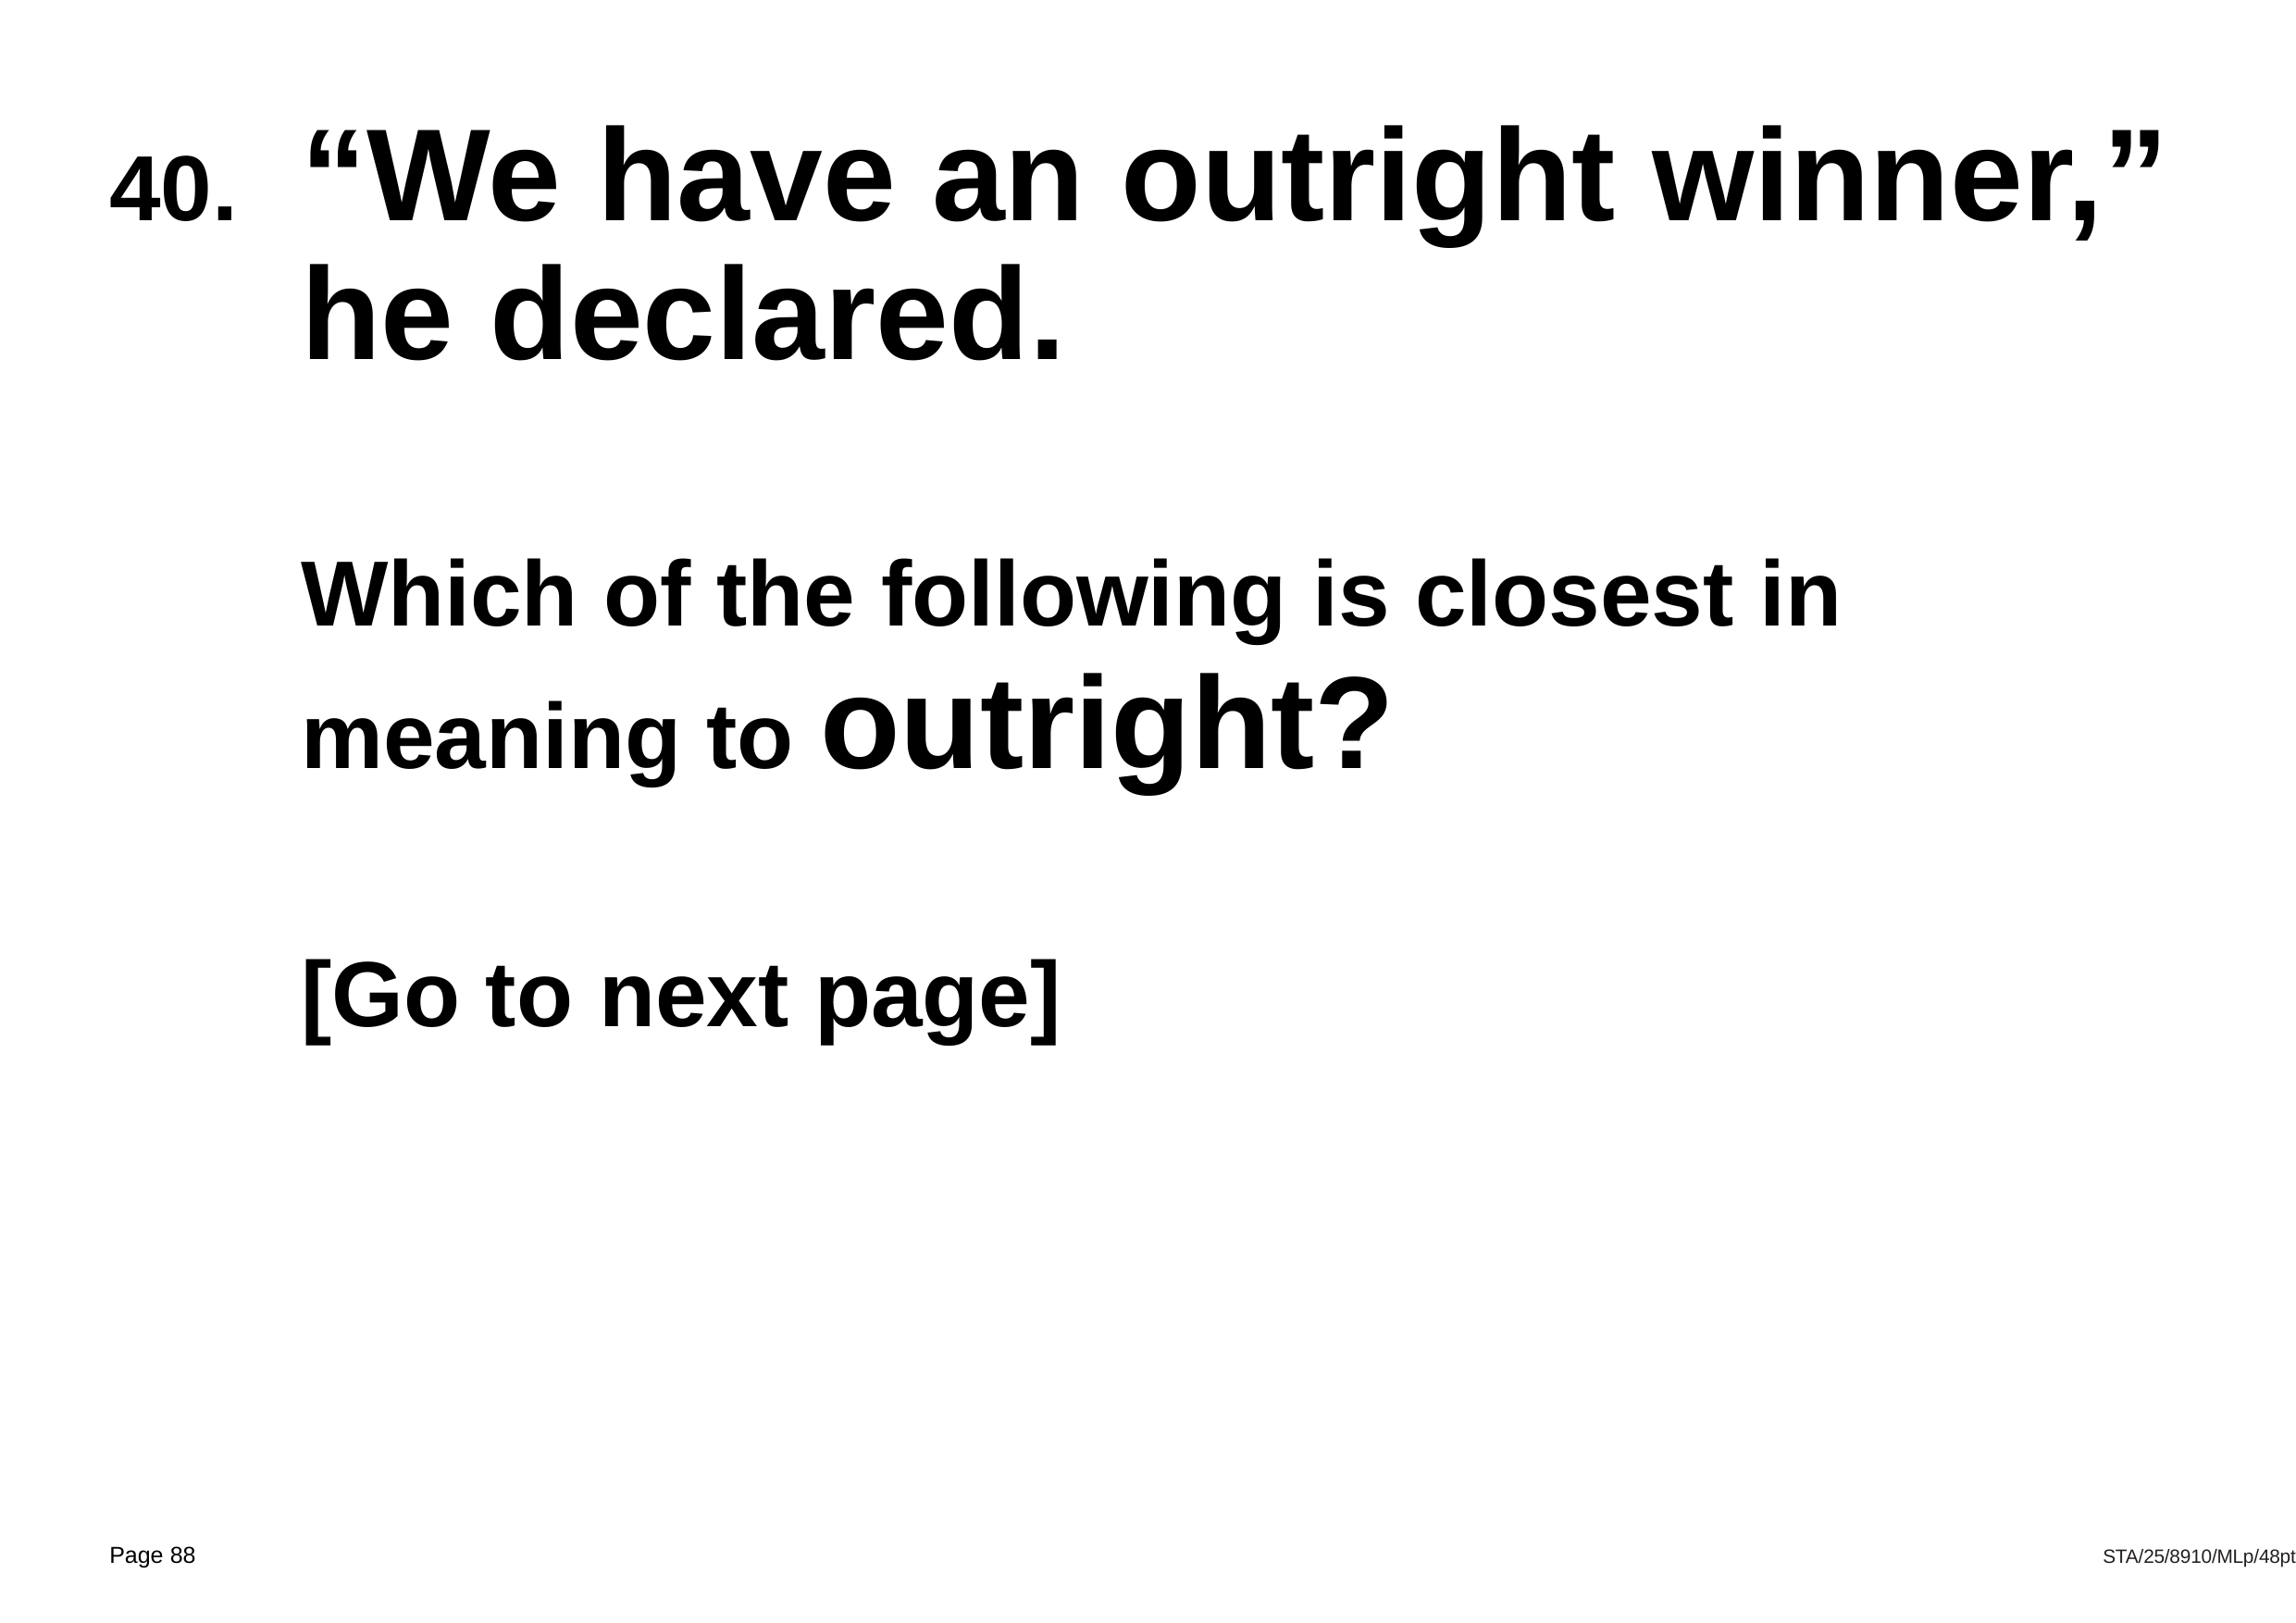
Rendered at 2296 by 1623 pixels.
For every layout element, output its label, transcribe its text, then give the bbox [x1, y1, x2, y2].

text Which of the following is closest in meaning to outright? [301, 526, 2186, 796]
text “We have an outright winner,” he declared. [109, 109, 2186, 387]
text [Go to next page] [301, 915, 2186, 1054]
